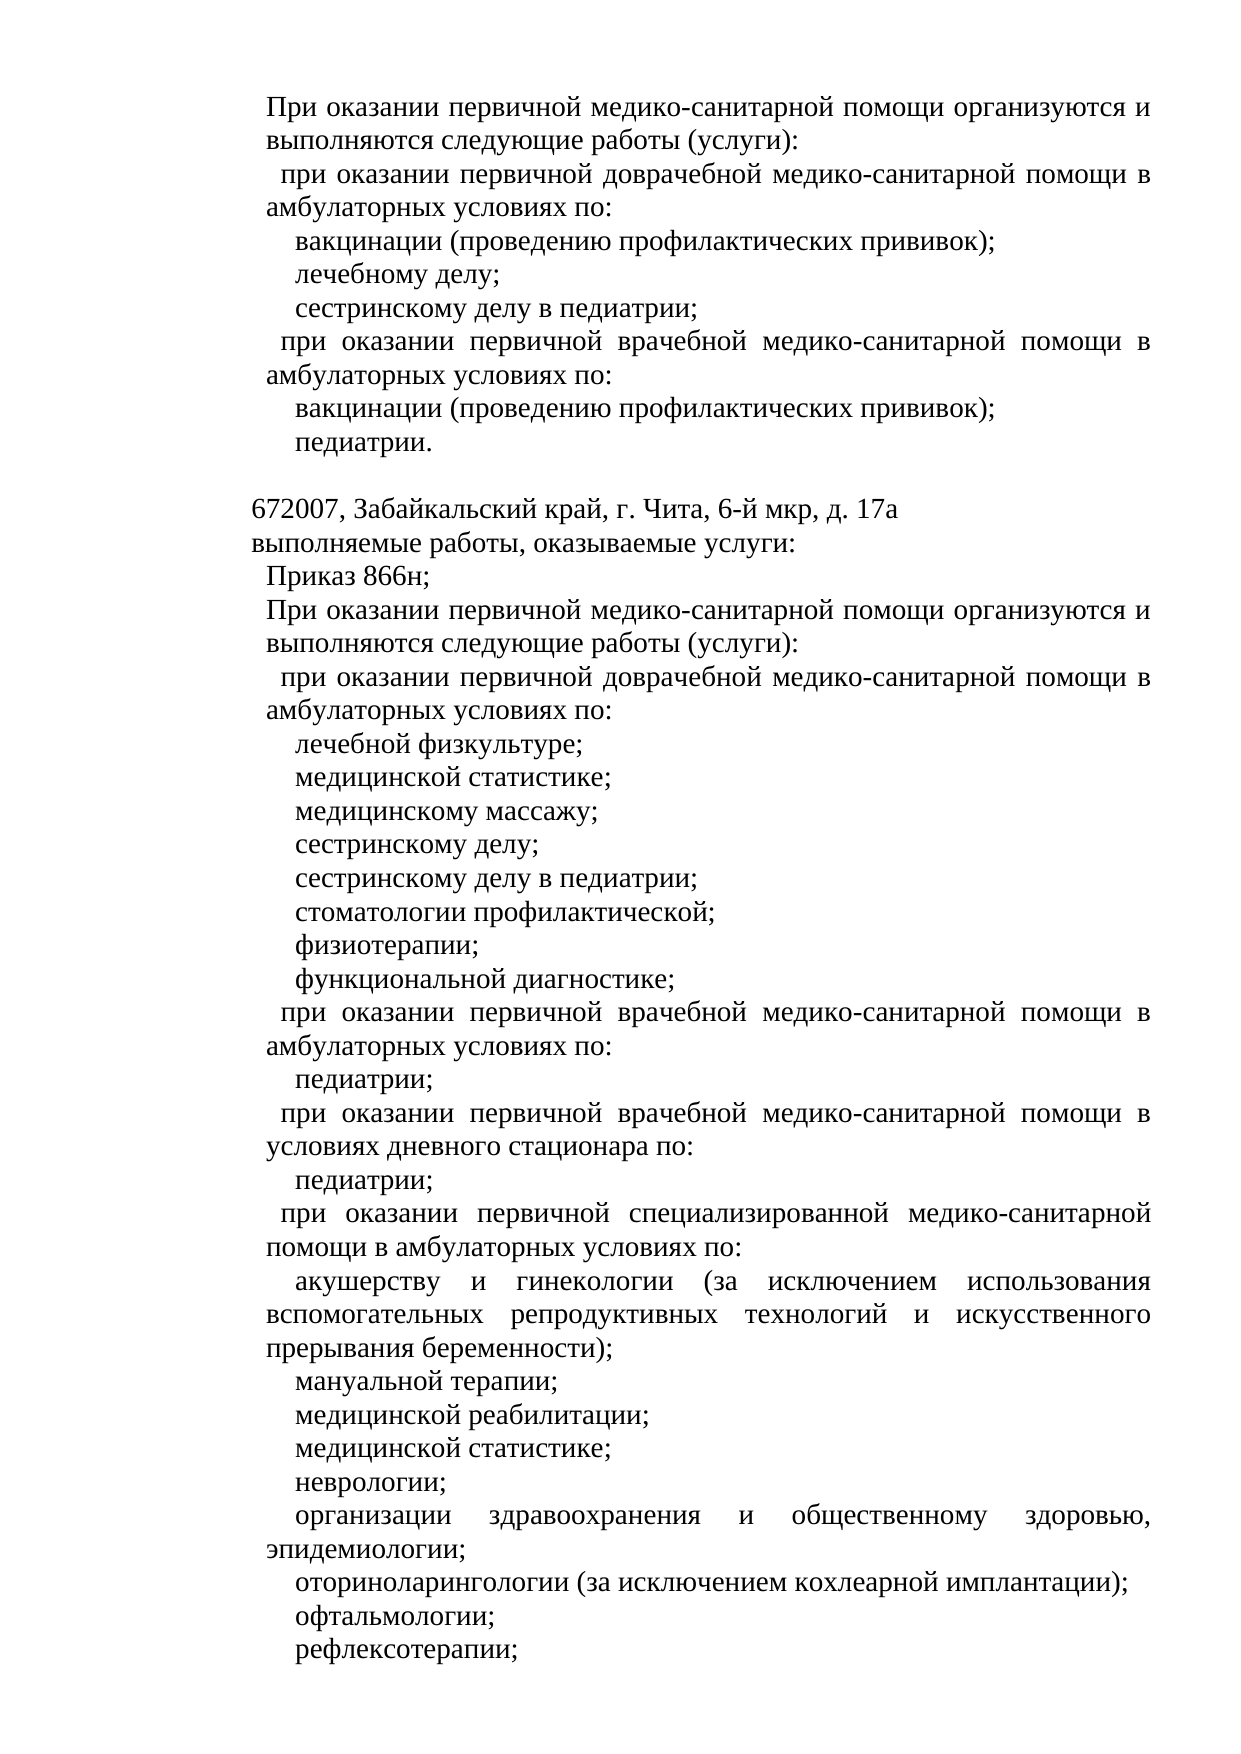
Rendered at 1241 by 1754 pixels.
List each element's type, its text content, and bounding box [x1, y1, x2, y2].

text педиатрии; [266, 1061, 1152, 1095]
text офтальмологии; [266, 1598, 1152, 1632]
text вакцинации (проведению профилактических прививок); [266, 391, 1152, 424]
text медицинской статистике; [266, 1430, 1152, 1464]
text при оказании первичной врачебной медико-санитарной помощи в амбулаторных условиях по: [266, 994, 1152, 1061]
text сестринскому делу в педиатрии; [266, 860, 1152, 894]
text при оказании первичной доврачебной медико-санитарной помощи в амбулаторных условиях по: [266, 156, 1152, 223]
text при оказании первичной врачебной медико-санитарной помощи в амбулаторных условиях по: [266, 323, 1152, 391]
text медицинскому массажу; [266, 793, 1152, 827]
text организации здравоохранения и общественному здоровью, эпидемиологии; [266, 1497, 1152, 1564]
text неврологии; [266, 1464, 1152, 1497]
text сестринскому делу в педиатрии; [266, 290, 1152, 323]
text лечебному делу; [266, 256, 1152, 290]
text 672007, Забайкальский край, г. Чита, 6-й мкр, д. 17а [251, 491, 1152, 525]
text медицинской статистике; [266, 759, 1152, 793]
text при оказании первичной врачебной медико-санитарной помощи в условиях дневного стационара по: [266, 1095, 1152, 1162]
text акушерству и гинекологии (за исключением использования вспомогательных репродуктивных технологий и искусственного прерывания беременности); [266, 1263, 1152, 1363]
text медицинской реабилитации; [266, 1397, 1152, 1430]
text педиатрии. [266, 424, 1152, 458]
text рефлексотерапии; [266, 1632, 1152, 1665]
text при оказании первичной доврачебной медико-санитарной помощи в амбулаторных условиях по: [266, 659, 1152, 726]
text выполняемые работы, оказываемые услуги: [251, 525, 1152, 558]
text При оказании первичной медико-санитарной помощи организуются и выполняются следующие работы (услуги): [266, 89, 1152, 156]
text оториноларингологии (за исключением кохлеарной имплантации); [266, 1564, 1152, 1598]
text вакцинации (проведению профилактических прививок); [266, 223, 1152, 256]
text При оказании первичной медико-санитарной помощи организуются и выполняются следующие работы (услуги): [266, 592, 1152, 659]
text стоматологии профилактической; [266, 894, 1152, 927]
text Приказ 866н; [266, 558, 1152, 592]
text педиатрии; [266, 1162, 1152, 1196]
text мануальной терапии; [266, 1363, 1152, 1397]
text при оказании первичной специализированной медико-санитарной помощи в амбулаторных условиях по: [266, 1196, 1152, 1263]
text физиотерапии; [266, 927, 1152, 961]
text сестринскому делу; [266, 827, 1152, 860]
text лечебной физкультуре; [266, 726, 1152, 759]
text функциональной диагностике; [266, 961, 1152, 994]
